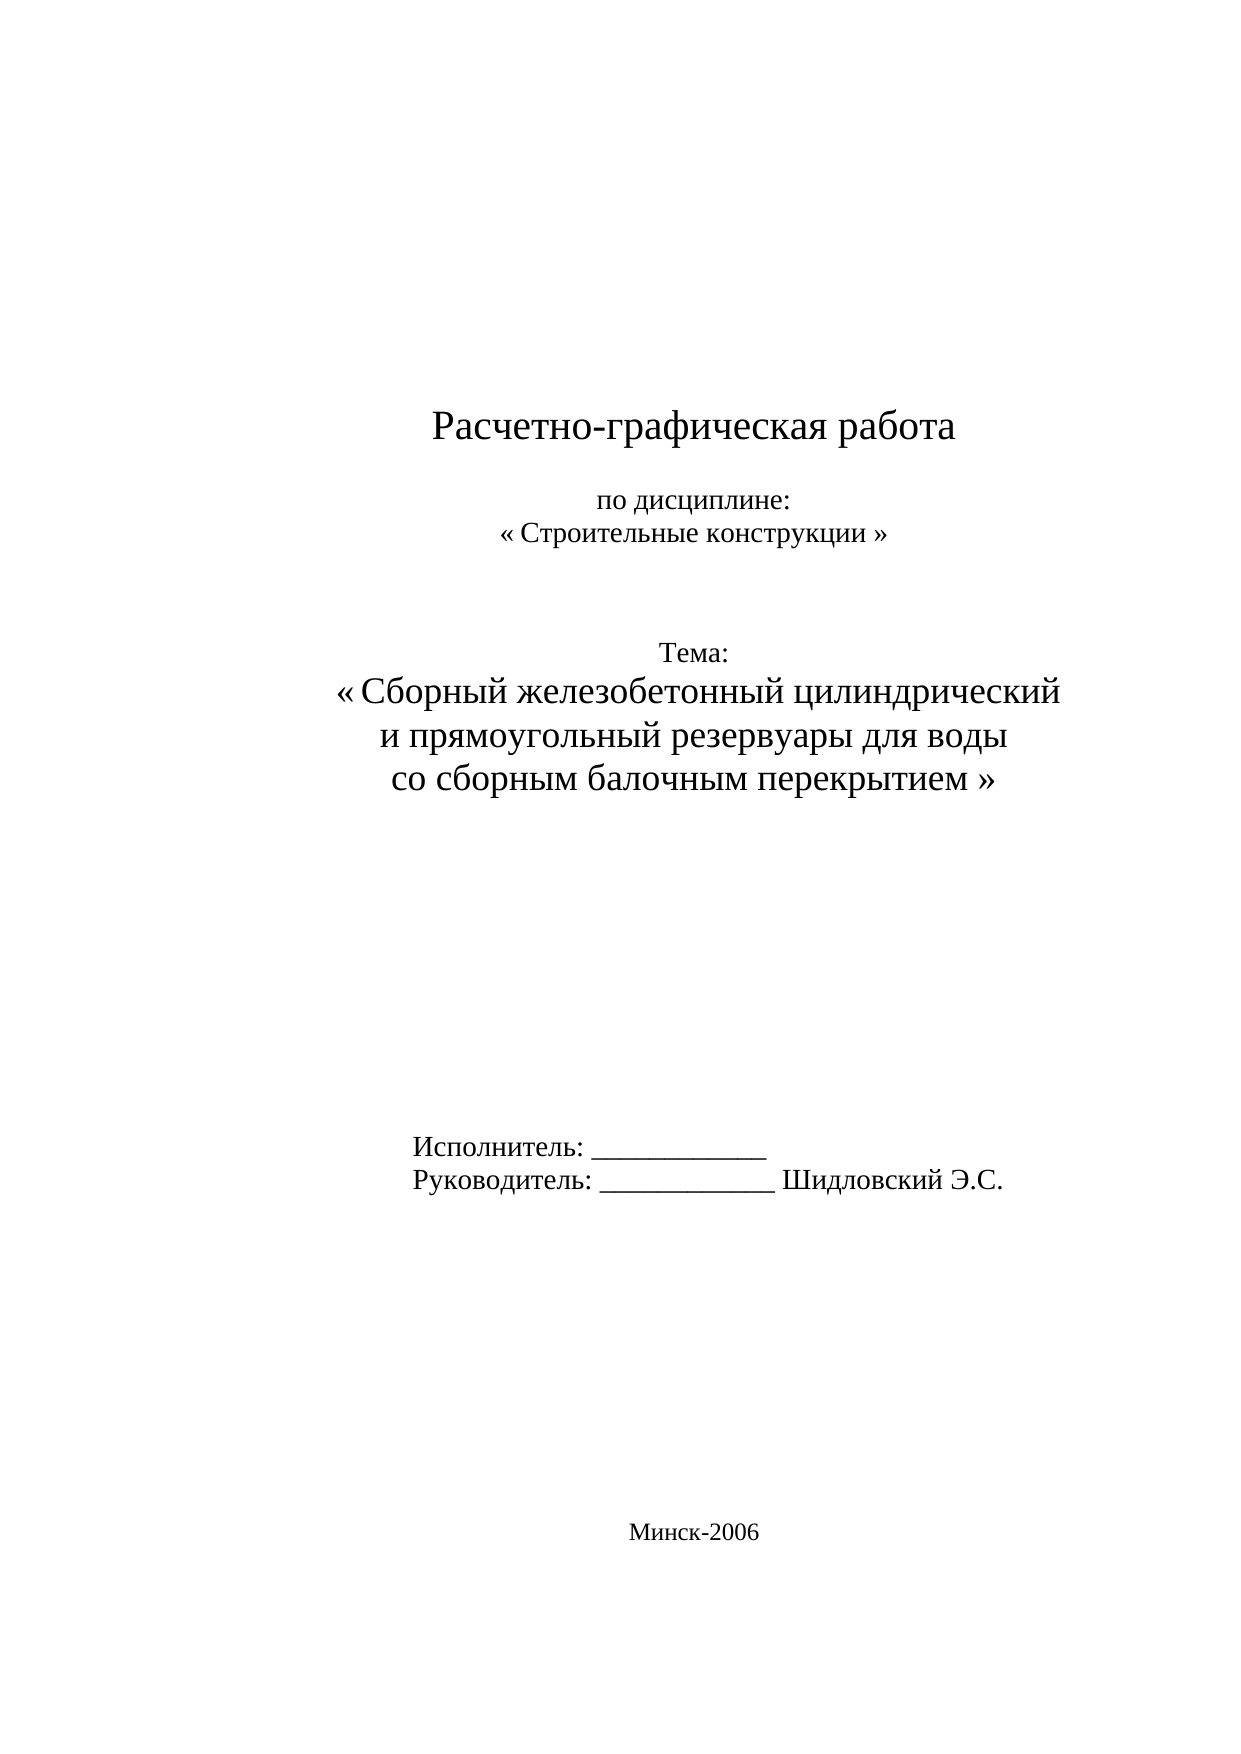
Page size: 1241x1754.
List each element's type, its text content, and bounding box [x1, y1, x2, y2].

text Тема: [169, 635, 1162, 669]
text Руководитель: ____________ Шидловский Э.С. [244, 1162, 1162, 1196]
text Минск-2006 [169, 1517, 1162, 1546]
text и прямоугольный резервуары для воды [169, 712, 1162, 755]
text « Строительные конструкции » [169, 516, 1162, 549]
text « Сборный железобетонный цилиндрический [169, 669, 1162, 712]
text Расчетно-графическая работа [169, 401, 1162, 448]
text со сборным балочным перекрытием » [169, 755, 1162, 798]
text Исполнитель: ____________ [244, 1129, 1162, 1162]
text по дисциплине: [169, 482, 1162, 516]
